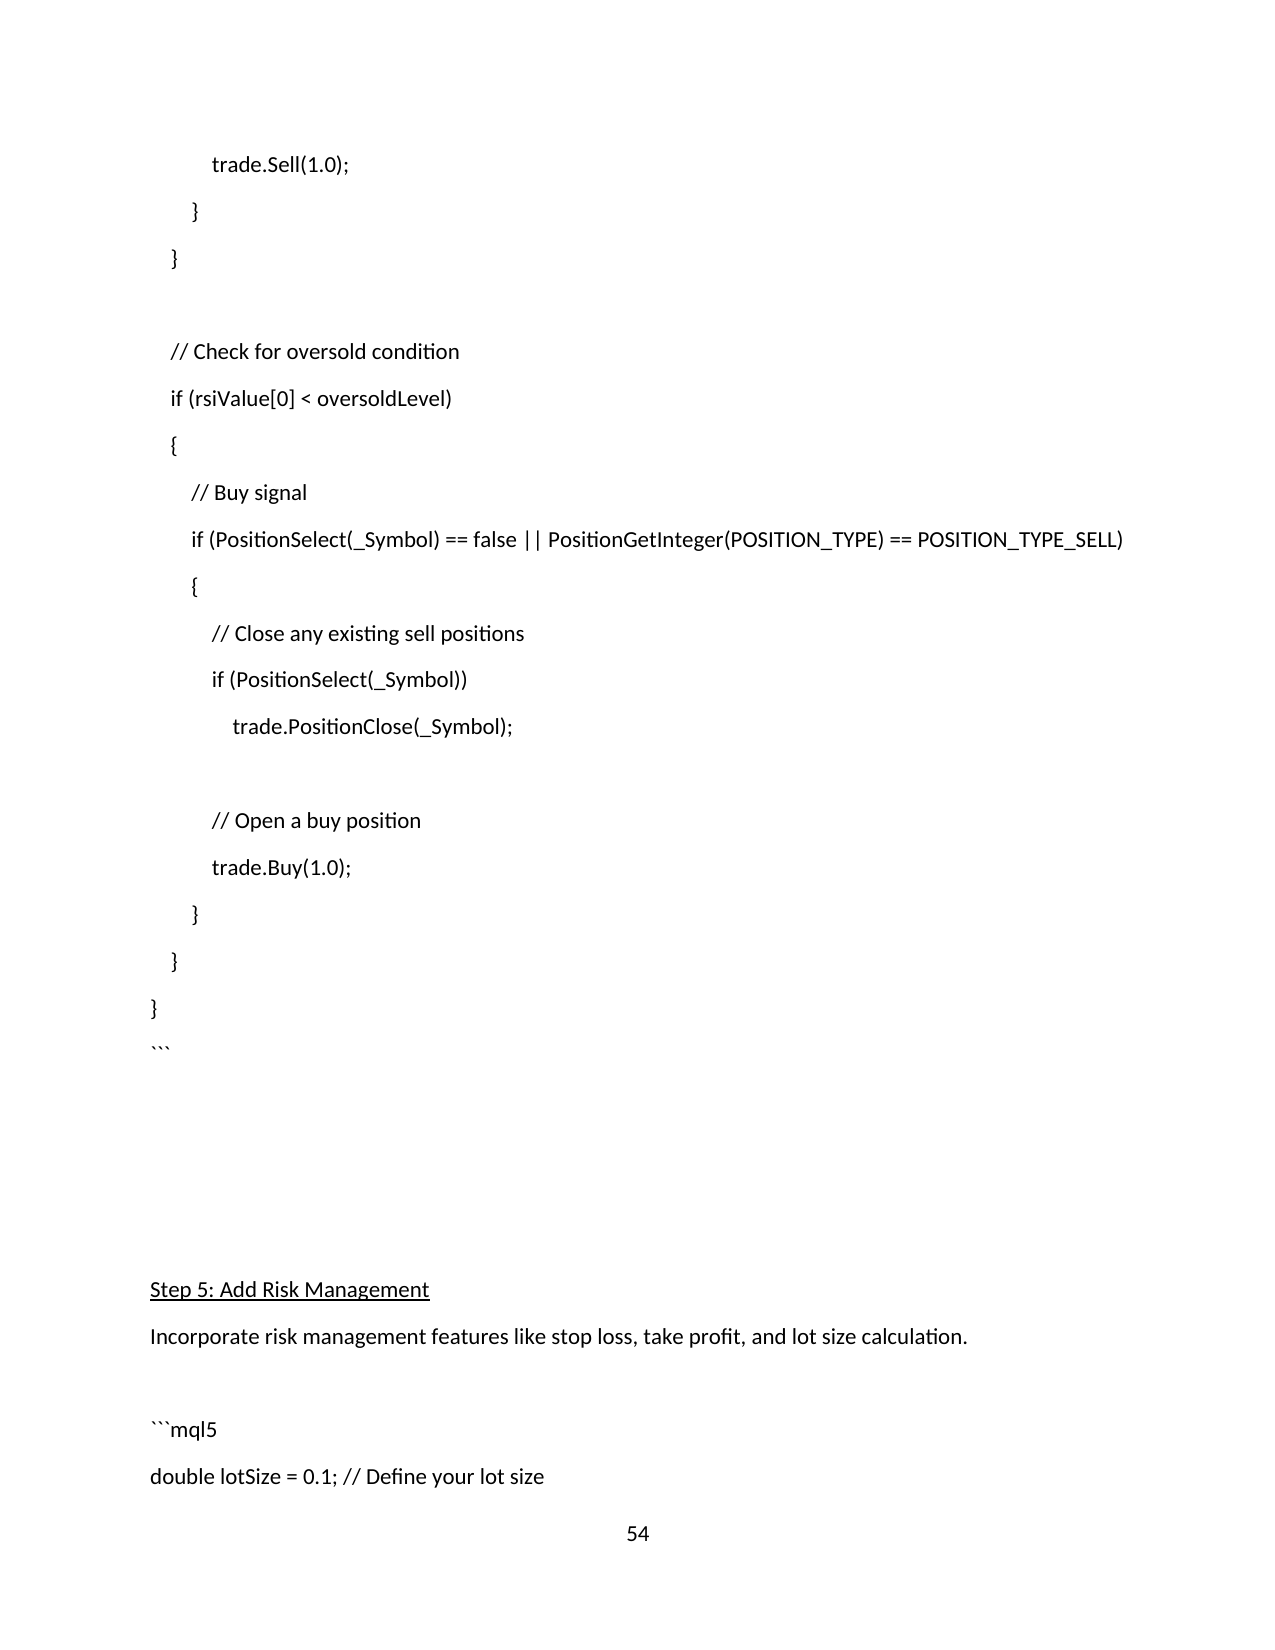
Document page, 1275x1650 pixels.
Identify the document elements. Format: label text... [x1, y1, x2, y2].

text { [150, 572, 1125, 600]
text // Open a buy position [150, 806, 1125, 834]
text Incorporate risk management features like stop loss, take profit, and lot size calculation. [150, 1322, 1125, 1350]
text trade.Buy(1.0); [150, 853, 1125, 881]
text trade.PositionClose(_Symbol); [150, 712, 1125, 741]
text } [150, 197, 1125, 225]
text } [150, 244, 1125, 272]
text } [150, 900, 1125, 928]
text // Close any existing sell positions [150, 619, 1125, 647]
text } [150, 994, 1125, 1022]
text if (rsiValue[0] < oversoldLevel) [150, 384, 1125, 412]
text trade.Sell(1.0); [150, 150, 1125, 178]
text double lotSize = 0.1; // Define your lot size [150, 1462, 1125, 1491]
text // Check for oversold condition [150, 337, 1125, 366]
text // Buy signal [150, 478, 1125, 506]
text ```mql5 [150, 1416, 1125, 1444]
text ``` [150, 1041, 1125, 1069]
text if (PositionSelect(_Symbol)) [150, 666, 1125, 694]
text } [150, 947, 1125, 975]
text { [150, 431, 1125, 459]
text Step 5: Add Risk Management [150, 1275, 1125, 1303]
text if (PositionSelect(_Symbol) == false || PositionGetInteger(POSITION_TYPE) == POSITION_TYPE_SELL) [150, 525, 1125, 553]
